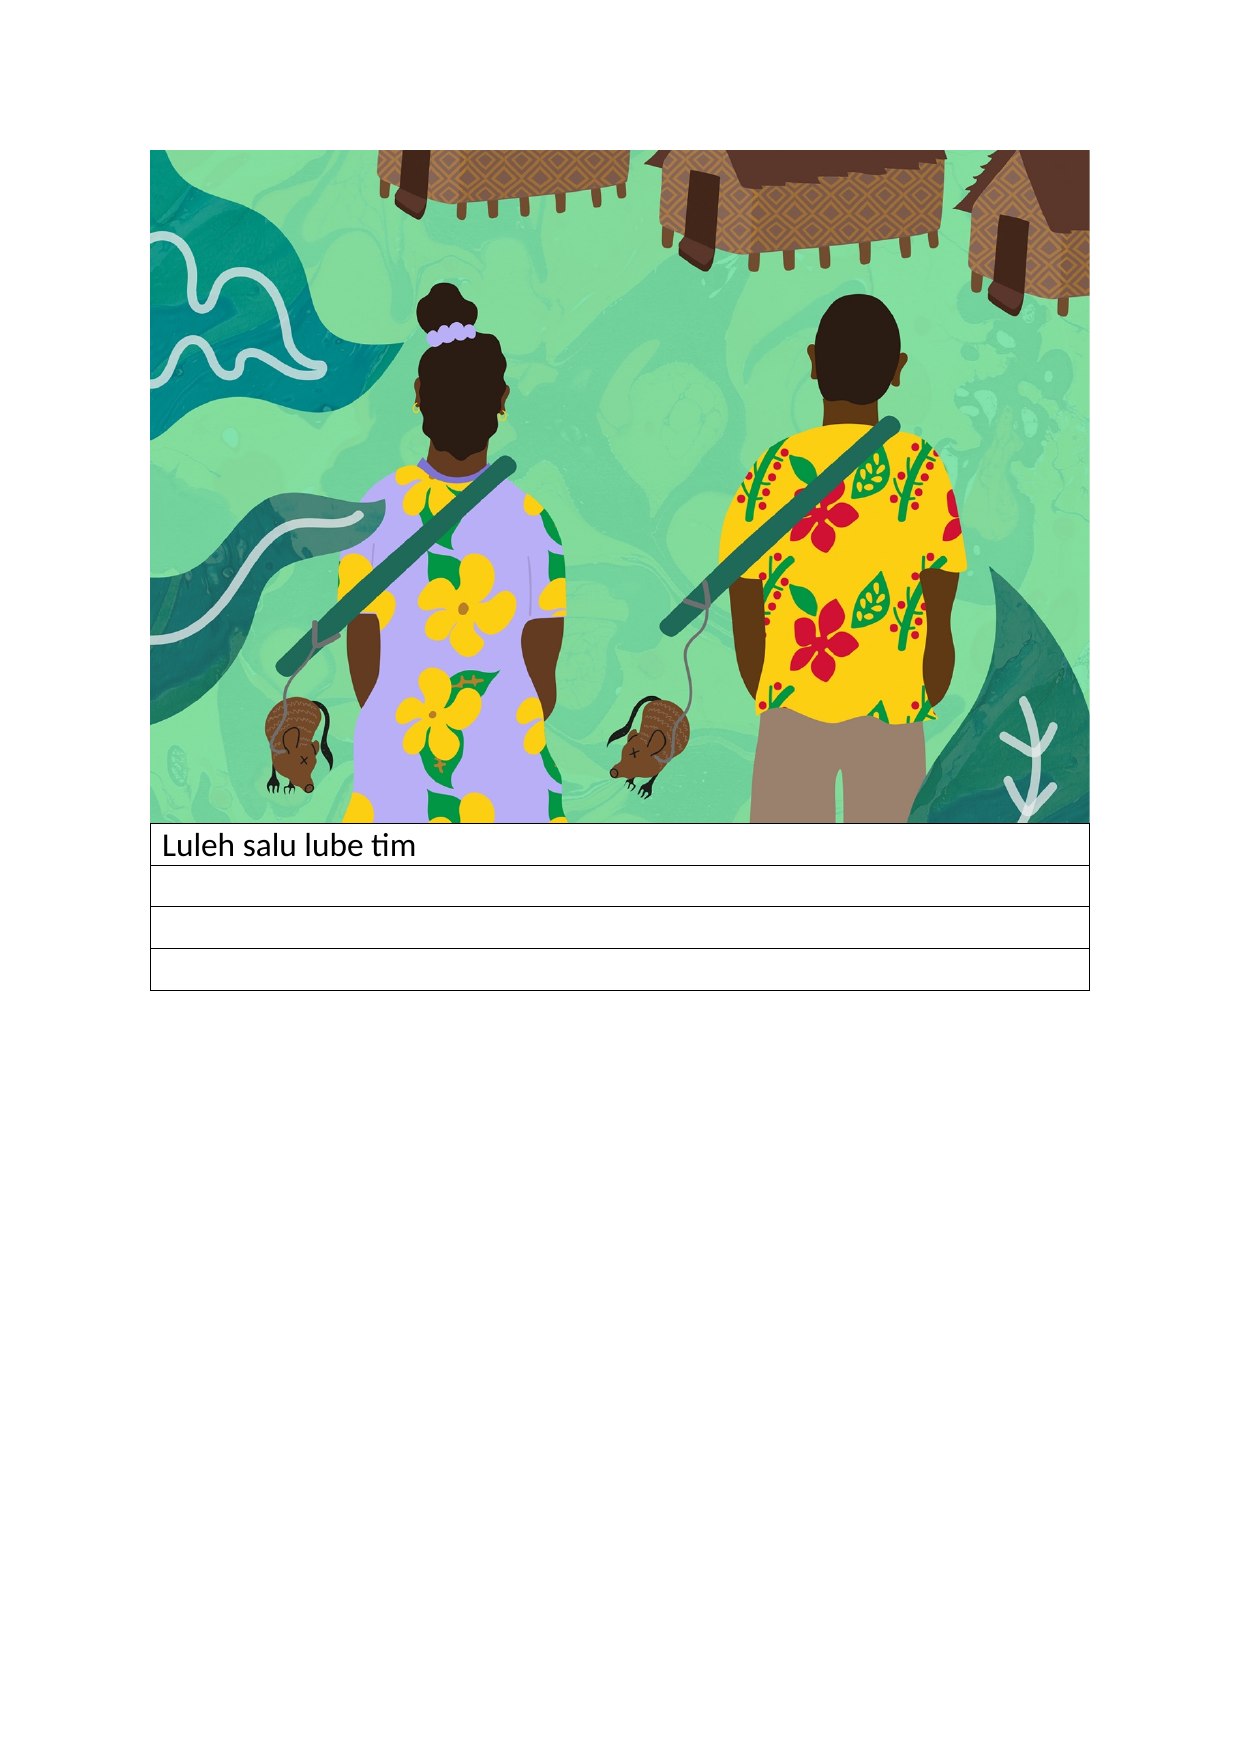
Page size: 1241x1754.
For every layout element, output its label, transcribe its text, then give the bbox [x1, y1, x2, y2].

table_cell [151, 907, 1089, 948]
picture [150, 150, 1090, 823]
table_cell [151, 866, 1089, 906]
table_cell [151, 949, 1089, 990]
table_header Luleh salu lube tim [151, 824, 1089, 864]
